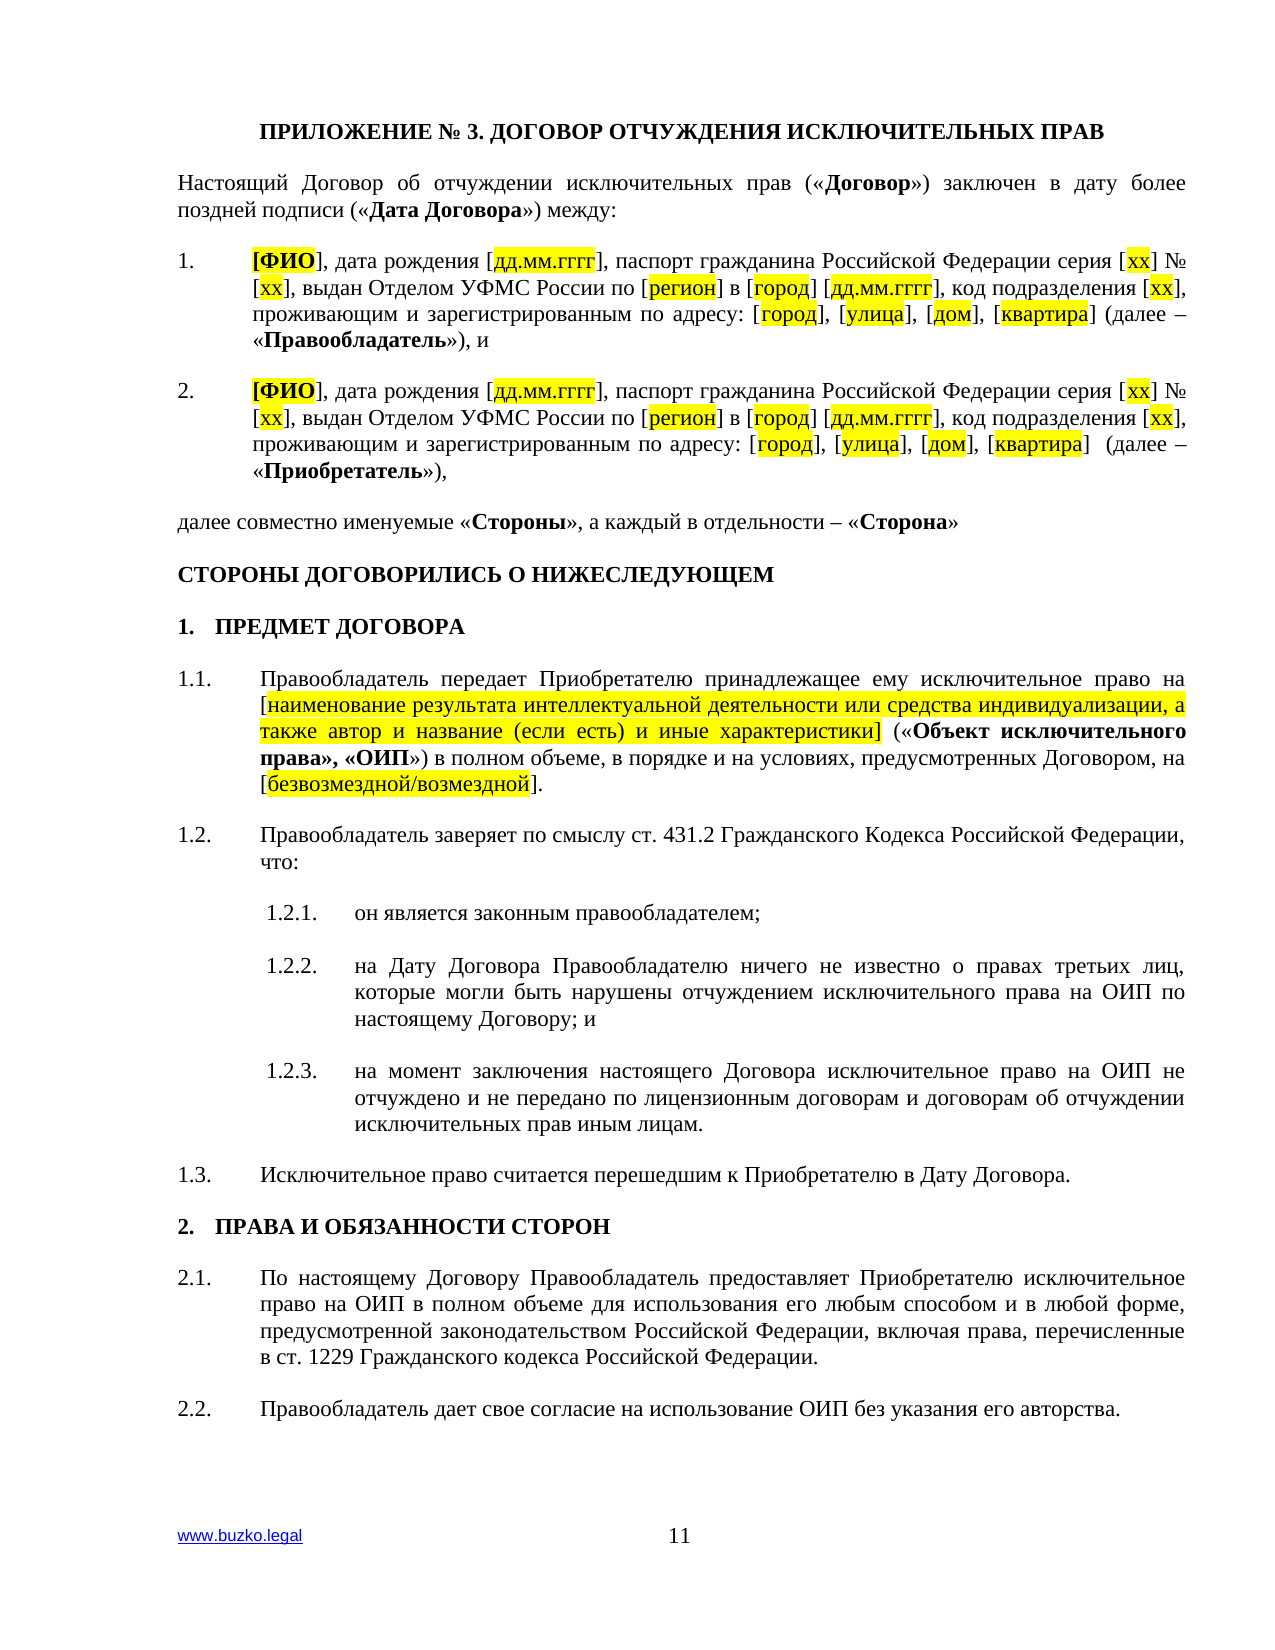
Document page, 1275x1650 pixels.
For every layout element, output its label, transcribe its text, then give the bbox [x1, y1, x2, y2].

list ПРЕДМЕТ ДОГОВОРА [177, 613, 1186, 640]
list Правообладатель заверяет по смыслу ст. 431.2 Гражданского Кодекса Российской Федерации, что: [177, 822, 1186, 874]
list на Дату Договора Правообладателю ничего не известно о правах третьих лиц, которые могли быть нарушены отчуждением исключительного права на ОИП по настоящему Договору; и [266, 952, 1186, 1031]
list Правообладатель дает свое согласие на использование ОИП без указания его авторства. [177, 1394, 1186, 1421]
list [ФИО], дата рождения [дд.мм.гггг], паспорт гражданина Российской Федерации серия [хх] № [хх], выдан Отделом УФМС России по [регион] в [город] [дд.мм.гггг], код подразделения [xx], проживающим и зарегистрированным по адресу: [город], [улица], [дом], [квартира] (далее – «Правообладатель»), и [177, 247, 1186, 353]
text Настоящий Договор об отчуждении исключительных прав («Договор») заключен в дату более поздней подписи («Дата Договора») между: [177, 169, 1186, 222]
list [ФИО], дата рождения [дд.мм.гггг], паспорт гражданина Российской Федерации серия [хх] № [хх], выдан Отделом УФМС России по [регион] в [город] [дд.мм.гггг], код подразделения [xx], проживающим и зарегистрированным по адресу: [город], [улица], [дом], [квартира] (далее – «Приобретатель»), [177, 378, 1186, 483]
list СТОРОНЫ ДОГОВОРИЛИСЬ О НИЖЕСЛЕДУЮЩЕМ [177, 561, 1186, 587]
list Исключительное право считается перешедшим к Приобретателю в Дату Договора. [177, 1161, 1186, 1188]
text ПРИЛОЖЕНИЕ № 3. ДОГОВОР ОТЧУЖДЕНИЯ ИСКЛЮЧИТЕЛЬНЫХ ПРАВ [177, 118, 1186, 144]
list далее совместно именуемые «Стороны», а каждый в отдельности – «Сторона» [177, 508, 1186, 534]
list ПРАВА И ОБЯЗАННОСТИ СТОРОН [177, 1213, 1186, 1239]
list на момент заключения настоящего Договора исключительное право на ОИП не отчуждено и не передано по лицензионным договорам и договорам об отчуждении исключительных прав иным лицам. [266, 1057, 1186, 1136]
list он является законным правообладателем; [266, 899, 1186, 926]
list Правообладатель передает Приобретателю принадлежащее ему исключительное право на [наименование результата интеллектуальной деятельности или средства индивидуализации, а также автор и название (если есть) и иные характеристики] («Объект исключительного права», «ОИП») в полном объеме, в порядке и на условиях, предусмотренных Договором, на [безвозмездной/возмездной]. [177, 665, 1186, 797]
list По настоящему Договору Правообладатель предоставляет Приобретателю исключительное право на ОИП в полном объеме для использования его любым способом и в любой форме, предусмотренной законодательством Российской Федерации, включая права, перечисленные в ст. 1229 Гражданского кодекса Российской Федерации. [177, 1264, 1186, 1369]
